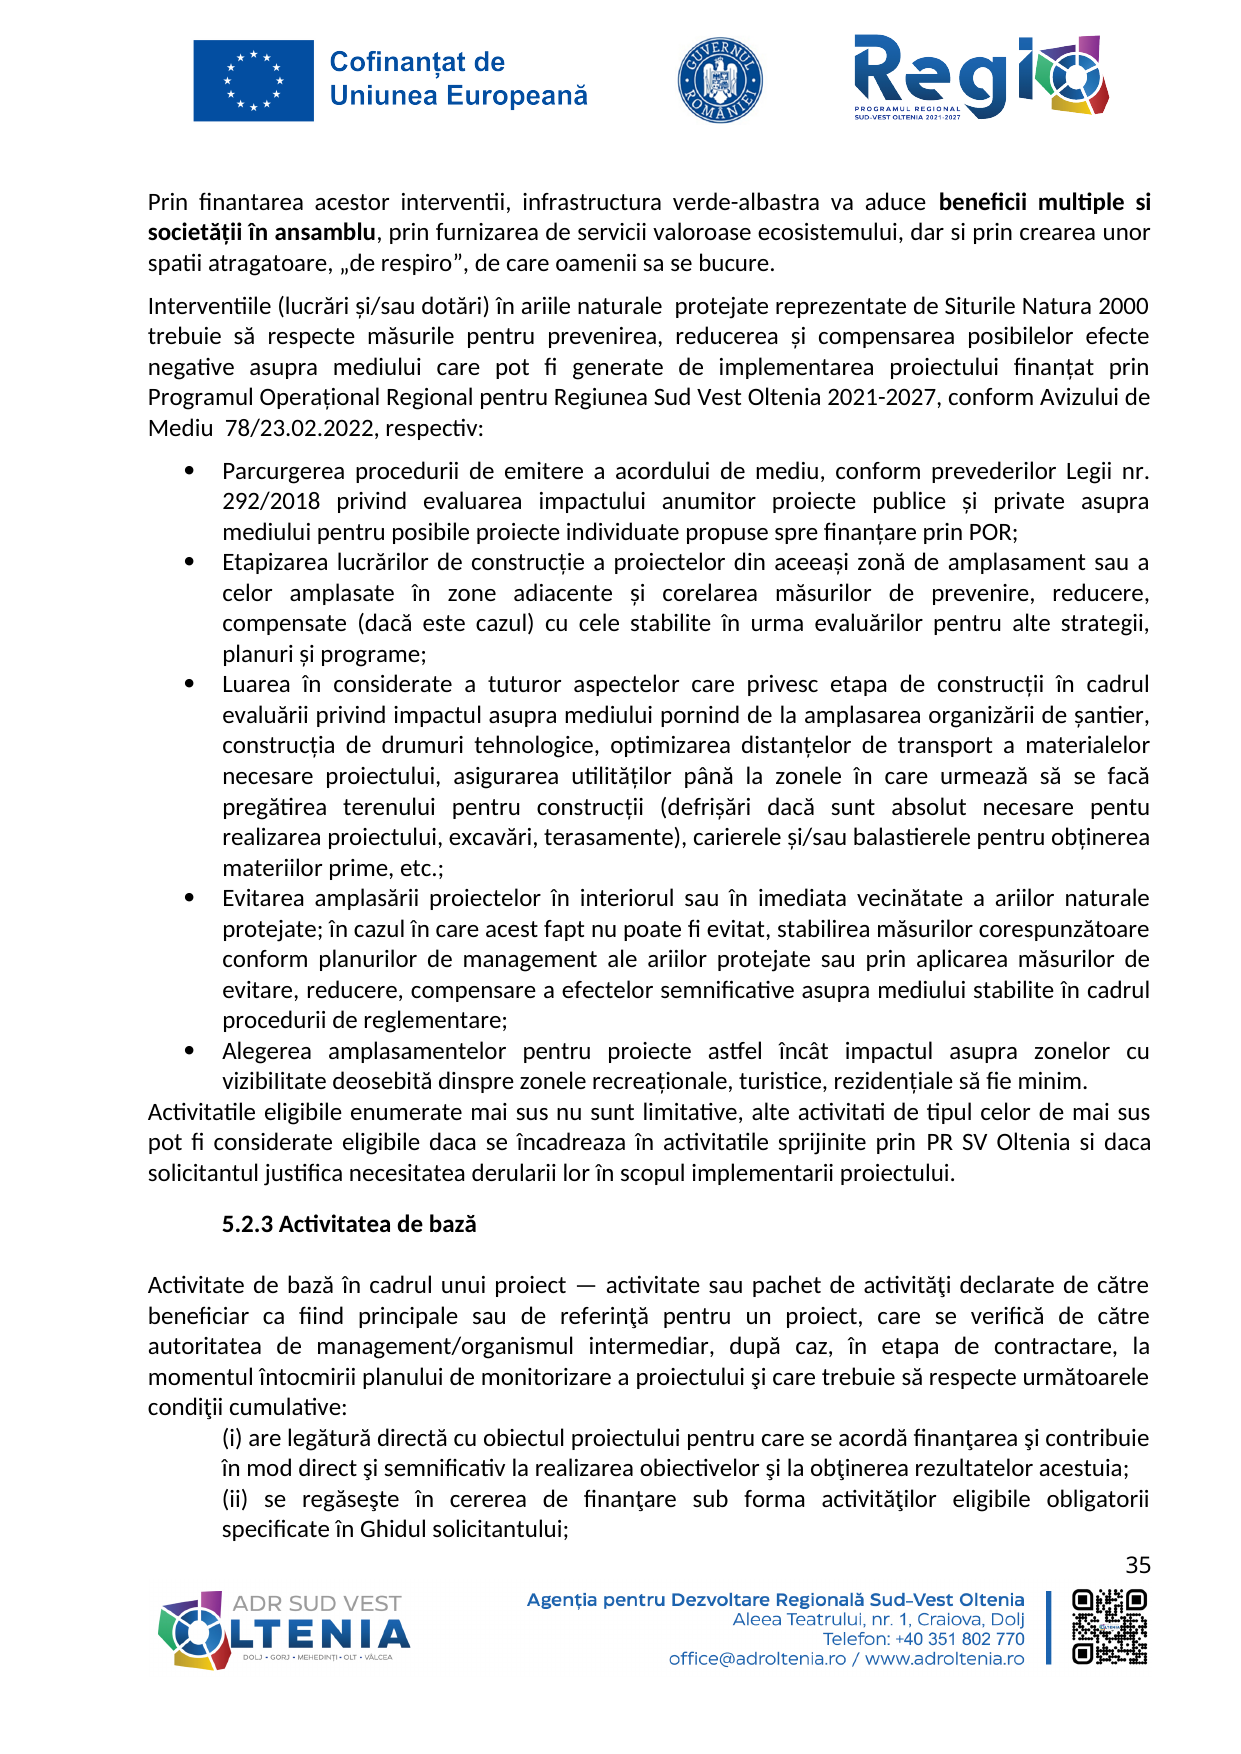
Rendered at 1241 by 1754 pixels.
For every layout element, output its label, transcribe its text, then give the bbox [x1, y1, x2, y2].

picture [148, 1579, 1152, 1677]
picture [188, 35, 590, 125]
list Parcurgerea procedurii de emitere a acordului de mediu, conform prevederilor Legii nr. 292/2018 privind evaluarea impactului anumitor proiecte publice și private asupra mediului pentru posibile proiecte individuate propuse spre finanțare prin POR; [185, 455, 1152, 547]
picture [674, 35, 768, 125]
text Activitatile eligibile enumerate mai sus nu sunt limitative, alte activitati de tipul celor de mai sus pot fi considerate eligibile daca se încadreaza în activitatile sprijinite prin PR SV Oltenia si daca solicitantul justifica necesitatea derularii lor în scopul implementarii proiectului. [148, 1096, 1152, 1187]
text Activitate de bază în cadrul unui proiect — activitate sau pachet de activităţi declarate de către beneficiar ca fiind principale sau de referinţă pentru un proiect, care se verifică de către autoritatea de management/organismul intermediar, după caz, în etapa de contractare, la momentul întocmirii planului de monitorizare a proiectului şi care trebuie să respecte următoarele condiţii cumulative: [148, 1269, 1152, 1422]
picture [852, 33, 1111, 123]
text (ii) se regăseşte în cererea de finanţare sub forma activităţilor eligibile obligatorii specificate în Ghidul solicitantului; [222, 1483, 1152, 1544]
subtitle 5.2.3 Activitatea de bază [148, 1208, 1152, 1239]
text Prin finantarea acestor interventii, infrastructura verde-albastra va aduce beneficii multiple si societății în ansamblu, prin furnizarea de servicii valoroase ecosistemului, dar si prin crearea unor spatii atragatoare, „de respiro”, de care oamenii sa se bucure. [148, 186, 1152, 277]
list Etapizarea lucrărilor de construcție a proiectelor din aceeași zonă de amplasament sau a celor amplasate în zone adiacente și corelarea măsurilor de prevenire, reducere, compensate (dacă este cazul) cu cele stabilite în urma evaluărilor pentru alte strategii, planuri și programe; [185, 547, 1152, 669]
text (i) are legătură directă cu obiectul proiectului pentru care se acordă finanţarea şi contribuie în mod direct şi semnificativ la realizarea obiectivelor şi la obţinerea rezultatelor acestuia; [222, 1422, 1152, 1483]
list Alegerea amplasamentelor pentru proiecte astfel încât impactul asupra zonelor cu vizibiIitate deosebită dinspre zonele recreaționale, turistice, rezidențiale să fie minim. [185, 1035, 1152, 1096]
text Interventiile (lucrări și/sau dotări) în ariile naturale protejate reprezentate de Siturile Natura 2000 trebuie să respecte măsurile pentru prevenirea, reducerea și compensarea posibilelor efecte negative asupra mediului care pot fi generate de implementarea proiectului finanțat prin Programul Operațional Regional pentru Regiunea Sud Vest Oltenia 2021-2027, conform Avizului de Mediu 78/23.02.2022, respectiv: [148, 290, 1152, 442]
list Luarea în considerate a tuturor aspectelor care privesc etapa de construcții în cadrul evaluării privind impactul asupra mediului pornind de la amplasarea organizării de șantier, construcția de drumuri tehnologice, optimizarea distanțelor de transport a materialelor necesare proiectului, asigurarea utilităților până la zonele în care urmează să se facă pregătirea terenului pentru construcții (defrișări dacă sunt absolut necesare pentu realizarea proiectului, excavări, terasamente), carierele și/sau balastierele pentru obținerea materiilor prime, etc.; [185, 669, 1152, 882]
list Evitarea amplasării proiectelor în interiorul sau în imediata vecinătate a ariilor naturale protejate; în cazul în care acest fapt nu poate fi evitat, stabilirea măsurilor corespunzătoare conform planurilor de management ale ariilor protejate sau prin aplicarea măsurilor de evitare, reducere, compensare a efectelor semnificative asupra mediului stabilite în cadrul procedurii de reglementare; [185, 882, 1152, 1035]
